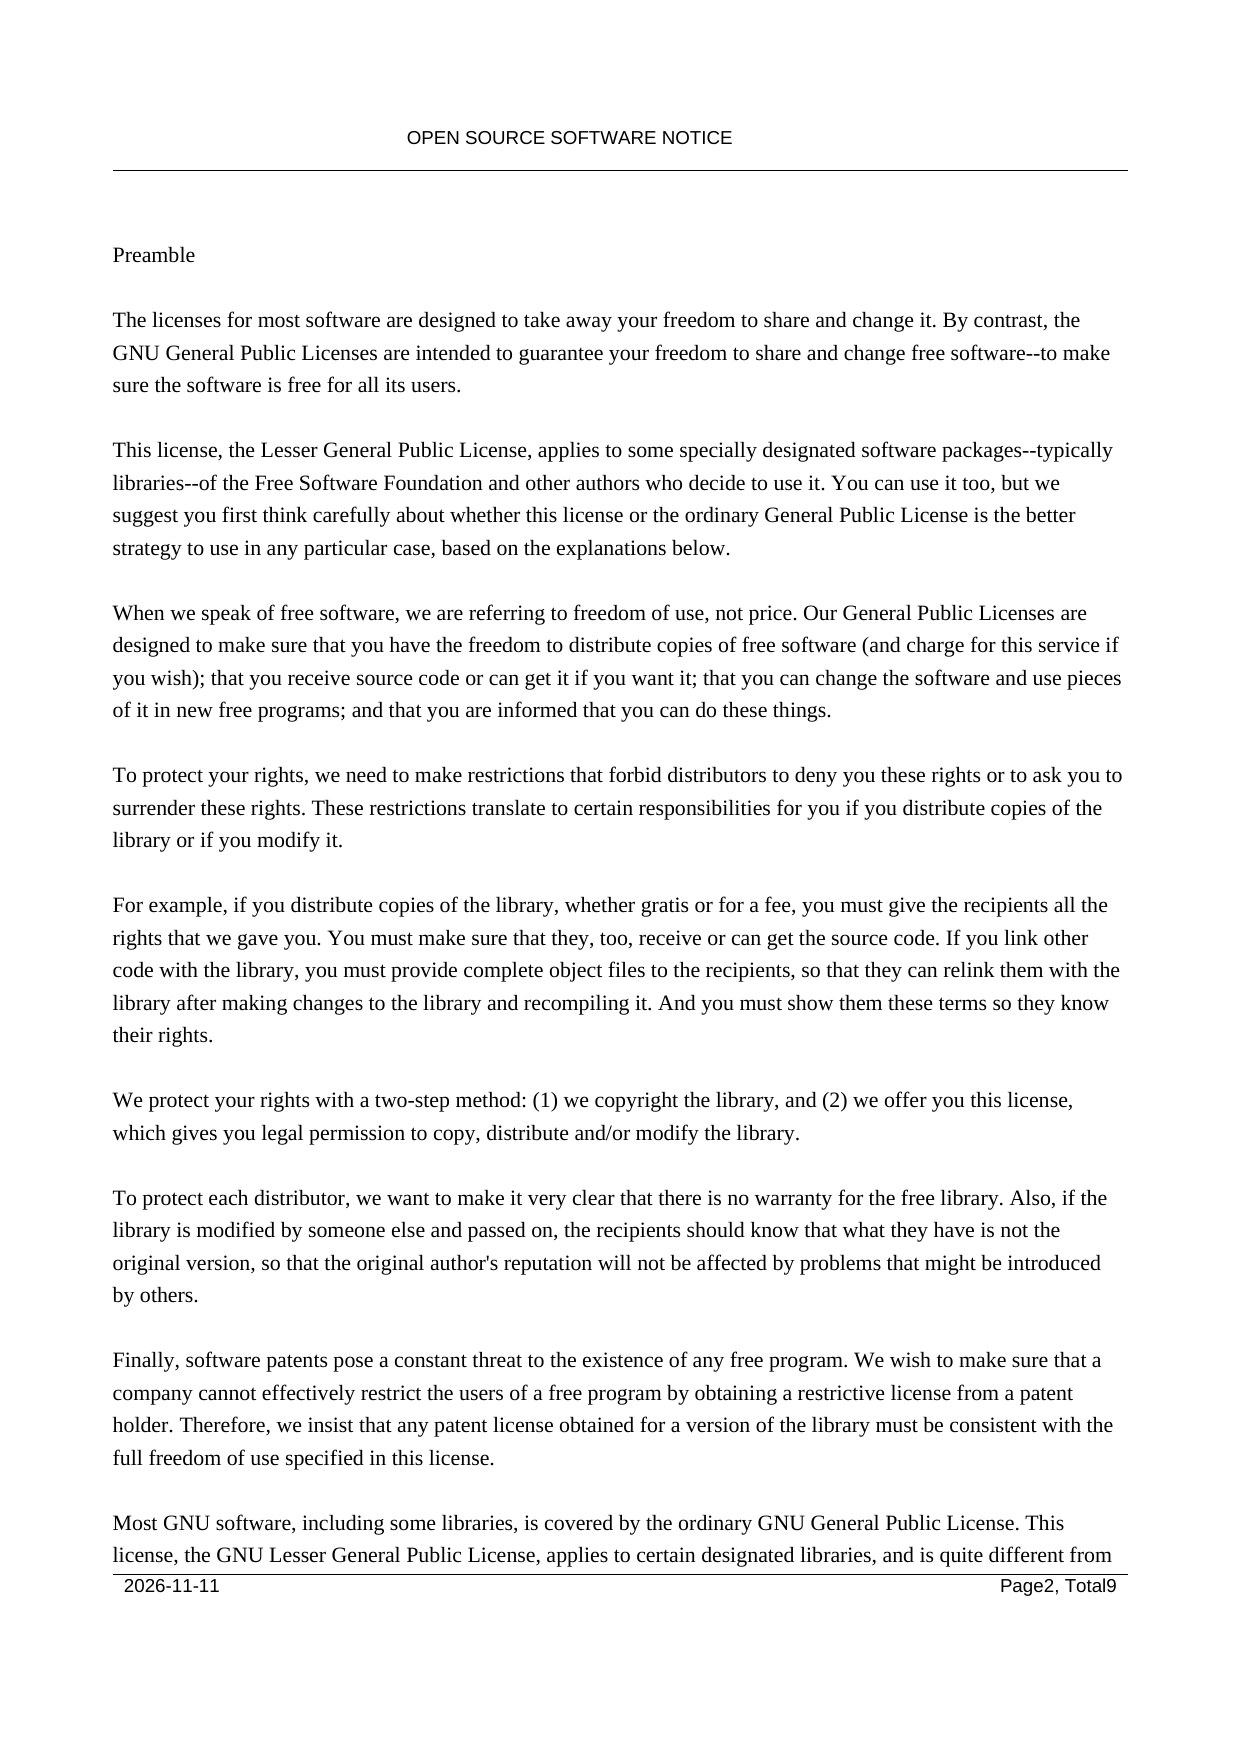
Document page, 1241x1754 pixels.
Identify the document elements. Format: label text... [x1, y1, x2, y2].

text We protect your rights with a two-step method: (1) we copyright the library, and (2) we offer you this license, which gives you legal permission to copy, distribute and/or modify the library. [112, 1084, 1128, 1149]
text When we speak of free software, we are referring to freedom of use, not price. Our General Public Licenses are designed to make sure that you have the freedom to distribute copies of free software (and charge for this service if you wish); that you receive source code or can get it if you want it; that you can change the software and use pieces of it in new free programs; and that you are informed that you can do these things. [112, 596, 1128, 726]
text Preamble [112, 239, 1128, 271]
text The licenses for most software are designed to take away your freedom to share and change it. By contrast, the GNU General Public Licenses are intended to guarantee your freedom to share and change free software--to make sure the software is free for all its users. [112, 304, 1128, 401]
text For example, if you distribute copies of the library, whether gratis or for a fee, you must give the recipients all the rights that we gave you. You must make sure that they, too, receive or can get the source code. If you link other code with the library, you must provide complete object files to the recipients, so that they can relink them with the library after making changes to the library and recompiling it. And you must show them these terms so they know their rights. [112, 889, 1128, 1051]
text This license, the Lesser General Public License, applies to some specially designated software packages--typically libraries--of the Free Software Foundation and other authors who decide to use it. You can use it too, but we suggest you first think carefully about whether this license or the ordinary General Public License is the better strategy to use in any particular case, based on the explanations below. [112, 434, 1128, 564]
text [112, 1506, 1128, 1571]
text To protect each distributor, we want to make it very clear that there is no warranty for the free library. Also, if the library is modified by someone else and passed on, the recipients should know that what they have is not the original version, so that the original author's reputation will not be affected by problems that might be introduced by others. [112, 1181, 1128, 1311]
text Finally, software patents pose a constant threat to the existence of any free program. We wish to make sure that a company cannot effectively restrict the users of a free program by obtaining a restrictive license from a patent holder. Therefore, we insist that any patent license obtained for a version of the library must be consistent with the full freedom of use specified in this license. [112, 1344, 1128, 1474]
text To protect your rights, we need to make restrictions that forbid distributors to deny you these rights or to ask you to surrender these rights. These restrictions translate to certain responsibilities for you if you distribute copies of the library or if you modify it. [112, 759, 1128, 856]
